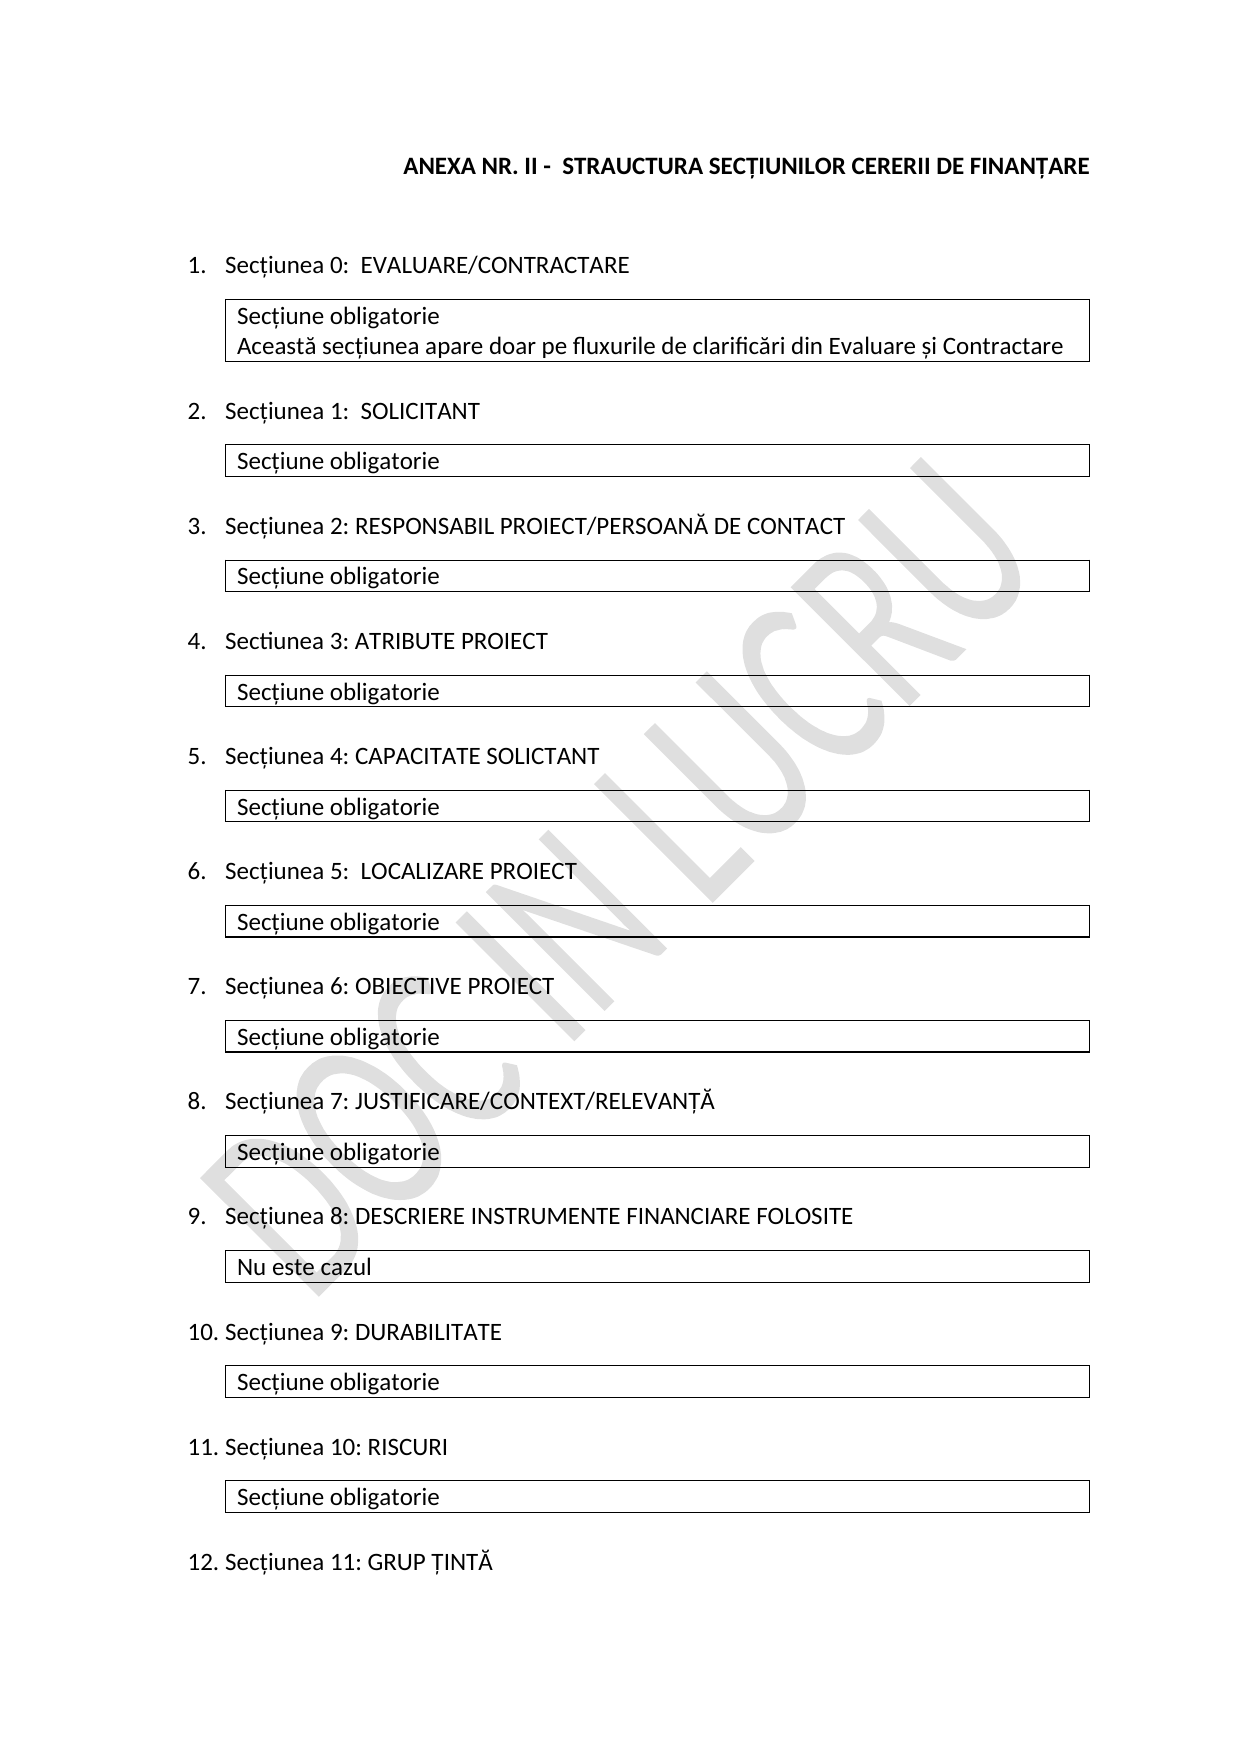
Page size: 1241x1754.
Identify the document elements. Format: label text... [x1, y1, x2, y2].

table_header Nu este cazul [226, 1251, 1089, 1282]
table_header Secțiune obligatorie [226, 676, 1089, 706]
list Secțiunea 11: GRUP ȚINTĂ [187, 1546, 1090, 1576]
list Secțiunea 8: DESCRIERE INSTRUMENTE FINANCIARE FOLOSITE [187, 1201, 1090, 1231]
list Secțiunea 2: RESPONSABIL PROIECT/PERSOANĂ DE CONTACT [187, 510, 1090, 540]
list Sectiunea 3: ATRIBUTE PROIECT [187, 625, 1090, 656]
list Secțiunea 6: OBIECTIVE PROIECT [187, 970, 1090, 1001]
table_header Secțiune obligatorie [226, 906, 1089, 936]
list Secțiunea 9: DURABILITATE [187, 1316, 1090, 1346]
table_header Secțiune obligatorie [226, 1136, 1089, 1167]
table_header Secțiune obligatorie Această secțiunea apare doar pe fluxurile de clarificări din Evaluare și Contractare [226, 300, 1089, 361]
text ANEXA NR. II - STRAUCTURA SECȚIUNILOR CERERII DE FINANȚARE [150, 150, 1090, 181]
table_header Secțiune obligatorie [226, 561, 1089, 591]
table_header Secțiune obligatorie [226, 445, 1089, 476]
table_header Secțiune obligatorie [226, 1021, 1089, 1051]
list Secțiunea 1: SOLICITANT [187, 395, 1090, 425]
list Secțiunea 0: EVALUARE/CONTRACTARE [187, 249, 1090, 280]
list Secțiunea 5: LOCALIZARE PROIECT [187, 855, 1090, 886]
list Secțiunea 7: JUSTIFICARE/CONTEXT/RELEVANȚĂ [187, 1085, 1090, 1116]
table_header Secțiune obligatorie [226, 1366, 1089, 1397]
list Secțiunea 10: RISCURI [187, 1431, 1090, 1461]
table_header Secțiune obligatorie [226, 791, 1089, 821]
table_header Secțiune obligatorie [226, 1481, 1089, 1512]
list Secțiunea 4: CAPACITATE SOLICTANT [187, 740, 1090, 771]
